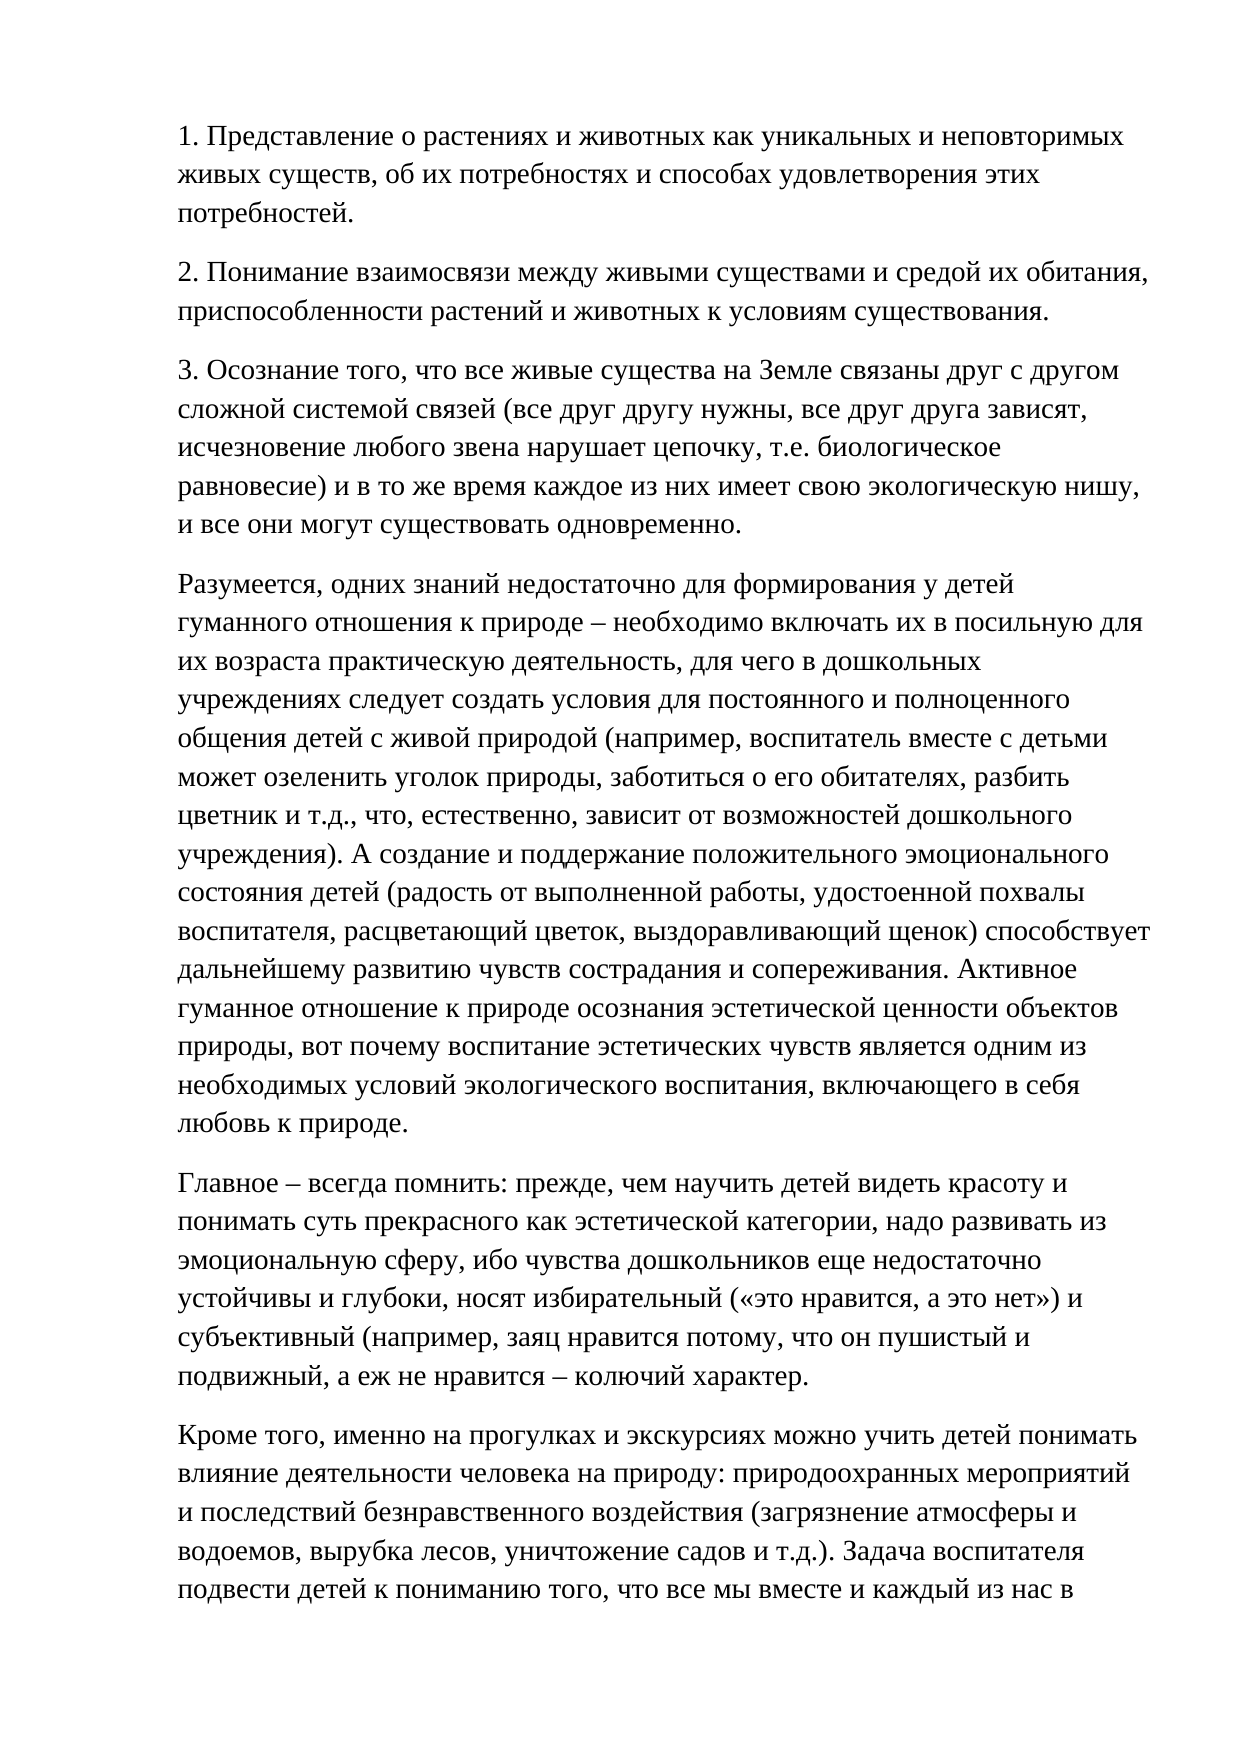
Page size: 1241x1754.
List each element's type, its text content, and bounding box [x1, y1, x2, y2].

text Разумеется, одних знаний недостаточно для формирования у детей гуманного отношения к природе – необходимо включать их в посильную для их возраста практическую деятельность, для чего в дошкольных учреждениях следует создать условия для постоянного и полноценного общения детей с живой природой (например, воспитатель вместе с детьми может озеленить уголок природы, заботиться о его обитателях, разбить цветник и т.д., что, естественно, зависит от возможностей дошкольного учреждения). А создание и поддержание положительного эмоционального состояния детей (радость от выполненной работы, удостоенной похвалы воспитателя, расцветающий цветок, выздоравливающий щенок) способствует дальнейшему развитию чувств сострадания и сопереживания. Активное гуманное отношение к природе осознания эстетической ценности объектов природы, вот почему воспитание эстетических чувств является одним из необходимых условий экологического воспитания, включающего в себя любовь к природе. [177, 566, 1152, 1139]
text 1. Представление о растениях и животных как уникальных и неповторимых живых существ, об их потребностях и способах удовлетворения этих потребностей. [177, 118, 1152, 229]
text Главное – всегда помнить: прежде, чем научить детей видеть красоту и понимать суть прекрасного как эстетической категории, надо развивать из эмоциональную сферу, ибо чувства дошкольников еще недостаточно устойчивы и глубоки, носят избирательный («это нравится, а это нет») и субъективный (например, заяц нравится потому, что он пушистый и подвижный, а еж не нравится – колючий характер. [177, 1165, 1152, 1391]
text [177, 1417, 1152, 1605]
text 3. Осознание того, что все живые существа на Земле связаны друг с другом сложной системой связей (все друг другу нужны, все друг друга зависят, исчезновение любого звена нарушает цепочку, т.е. биологическое равновесие) и в то же время каждое из них имеет свою экологическую нишу, и все они могут существовать одновременно. [177, 352, 1152, 540]
text 2. Понимание взаимосвязи между живыми существами и средой их обитания, приспособленности растений и животных к условиям существования. [177, 254, 1152, 327]
